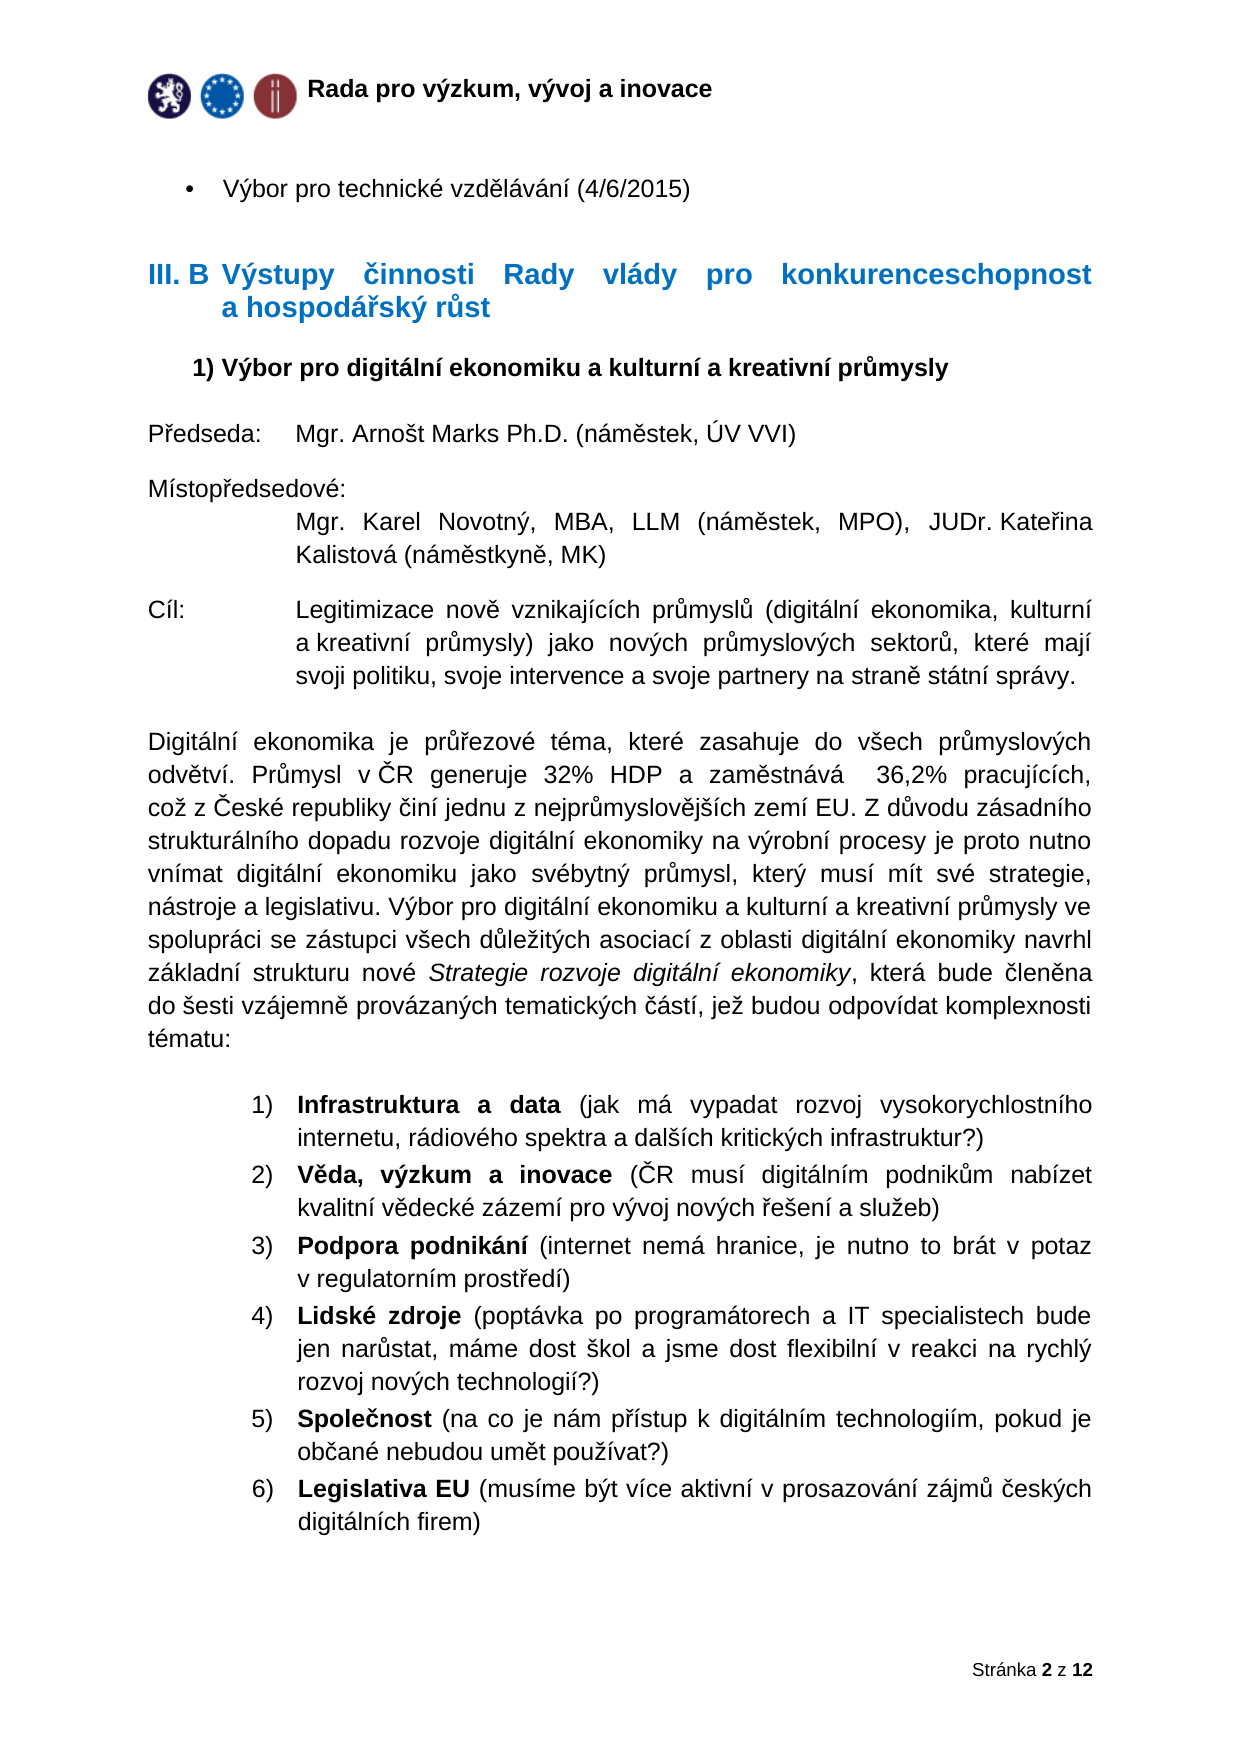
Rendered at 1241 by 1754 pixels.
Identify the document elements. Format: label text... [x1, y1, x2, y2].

picture [147, 73, 298, 120]
text Digitální ekonomika je průřezové téma, které zasahuje do všech průmyslových odvětví. Průmysl v ČR generuje 32% HDP a zaměstnává 36,2% pracujících, což z České republiky činí jednu z nejprůmyslovějších zemí EU. Z důvodu zásadního strukturálního dopadu rozvoje digitální ekonomiky na výrobní procesy je proto nutno vnímat digitální ekonomiku jako svébytný průmysl, který musí mít své strategie, nástroje a legislativu. Výbor pro digitální ekonomiku a kulturní a kreativní průmysly ve spolupráci se zástupci všech důležitých asociací z oblasti digitální ekonomiky navrhl základní strukturu nové Strategie rozvoje digitální ekonomiky, která bude členěna do šesti vzájemně provázaných tematických částí, jež budou odpovídat komplexnosti tématu: [148, 727, 1093, 1053]
text Předseda: Mgr. Arnošt Marks Ph.D. (náměstek, ÚV VVI) [148, 419, 1093, 448]
list Věda, výzkum a inovace (ČR musí digitálním podnikům nabízet kvalitní vědecké zázemí pro vývoj nových řešení a služeb) [251, 1160, 1093, 1222]
list Společnost (na co je nám přístup k digitálním technologiím, pokud je občané nebudou umět používat?) [251, 1404, 1093, 1466]
list Lidské zdroje (poptávka po programátorech a IT specialistech bude jen narůstat, máme dost škol a jsme dost flexibilní v reakci na rychlý rozvoj nových technologií?) [251, 1301, 1093, 1396]
list Legislativa EU (musíme být více aktivní v prosazování zájmů českých digitálních firem) [252, 1474, 1093, 1536]
list Výbor pro digitální ekonomiku a kulturní a kreativní průmysly [192, 353, 1093, 382]
text Cíl: Legitimizace nově vznikajících průmyslů (digitální ekonomika, kulturní a kreativní průmysly) jako nových průmyslových sektorů, které mají svoji politiku, svoje intervence a svoje partnery na straně státní správy. [148, 595, 1093, 690]
text Místopředsedové: [148, 474, 1093, 503]
list Infrastruktura a data (jak má vypadat rozvoj vysokorychlostního internetu, rádiového spektra a dalších kritických infrastruktur?) [251, 1090, 1093, 1152]
text Mgr. Karel Novotný, MBA, LLM (náměstek, MPO), JUDr. Kateřina Kalistová (náměstkyně, MK) [295, 507, 1093, 569]
list Výbor pro technické vzdělávání (4/6/2015) [185, 174, 1093, 203]
subtitle III. B Výstupy činnosti Rady vlády pro konkurenceschopnost a hospodářský růst [148, 257, 1093, 324]
list Podpora podnikání (internet nemá hranice, je nutno to brát v potaz v regulatorním prostředí) [251, 1231, 1093, 1292]
